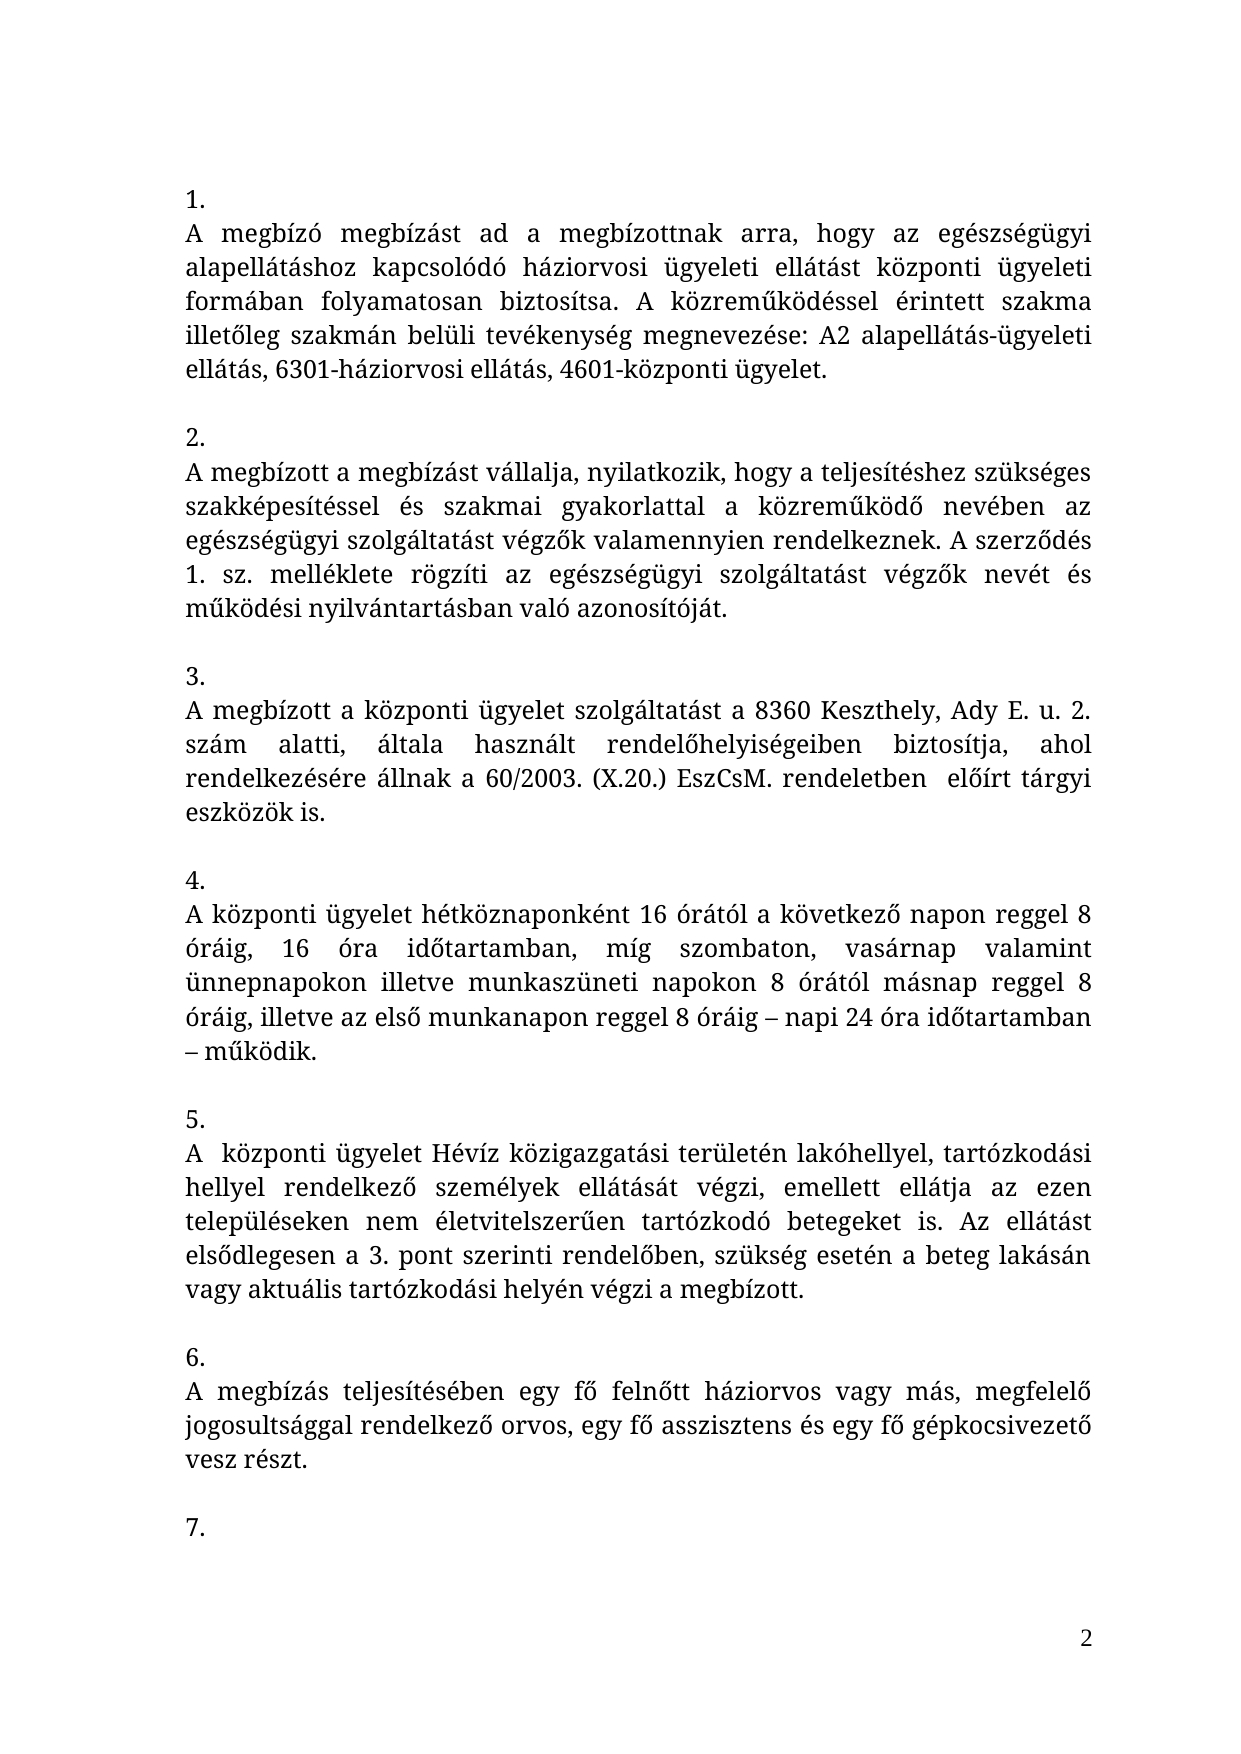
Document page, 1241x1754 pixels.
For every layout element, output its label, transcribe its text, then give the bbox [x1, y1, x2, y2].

text 6. [185, 1340, 1093, 1374]
text A megbízott a központi ügyelet szolgáltatást a 8360 Keszthely, Ady E. u. 2. szám alatti, általa használt rendelőhelyiségeiben biztosítja, ahol rendelkezésére állnak a 60/2003. (X.20.) EszCsM. rendeletben előírt tárgyi eszközök is. [185, 693, 1093, 829]
text A központi ügyelet Hévíz közigazgatási területén lakóhellyel, tartózkodási hellyel rendelkező személyek ellátását végzi, emellett ellátja az ezen településeken nem életvitelszerűen tartózkodó betegeket is. Az ellátást elsődlegesen a 3. pont szerinti rendelőben, szükség esetén a beteg lakásán vagy aktuális tartózkodási helyén végzi a megbízott. [185, 1135, 1093, 1306]
text 3. [185, 658, 1093, 693]
text 4. [185, 863, 1093, 897]
text 1. [185, 182, 1093, 216]
text 5. [185, 1101, 1093, 1135]
text 2. [185, 420, 1093, 454]
text A megbízott a megbízást vállalja, nyilatkozik, hogy a teljesítéshez szükséges szakképesítéssel és szakmai gyakorlattal a közreműködő nevében az egészségügyi szolgáltatást végzők valamennyien rendelkeznek. A szerződés 1. sz. melléklete rögzíti az egészségügyi szolgáltatást végzők nevét és működési nyilvántartásban való azonosítóját. [185, 454, 1093, 624]
text A megbízó megbízást ad a megbízottnak arra, hogy az egészségügyi alapellátáshoz kapcsolódó háziorvosi ügyeleti ellátást központi ügyeleti formában folyamatosan biztosítsa. A közreműködéssel érintett szakma illetőleg szakmán belüli tevékenység megnevezése: A2 alapellátás-ügyeleti ellátás, 6301-háziorvosi ellátás, 4601-központi ügyelet. [185, 216, 1093, 386]
text A megbízás teljesítésében egy fő felnőtt háziorvos vagy más, megfelelő jogosultsággal rendelkező orvos, egy fő asszisztens és egy fő gépkocsivezető vesz részt. [185, 1374, 1093, 1476]
text A központi ügyelet hétköznaponként 16 órától a következő napon reggel 8 óráig, 16 óra időtartamban, míg szombaton, vasárnap valamint ünnepnapokon illetve munkaszüneti napokon 8 órától másnap reggel 8 óráig, illetve az első munkanapon reggel 8 óráig – napi 24 óra időtartamban – működik. [185, 897, 1093, 1067]
text 7. [185, 1510, 1093, 1544]
